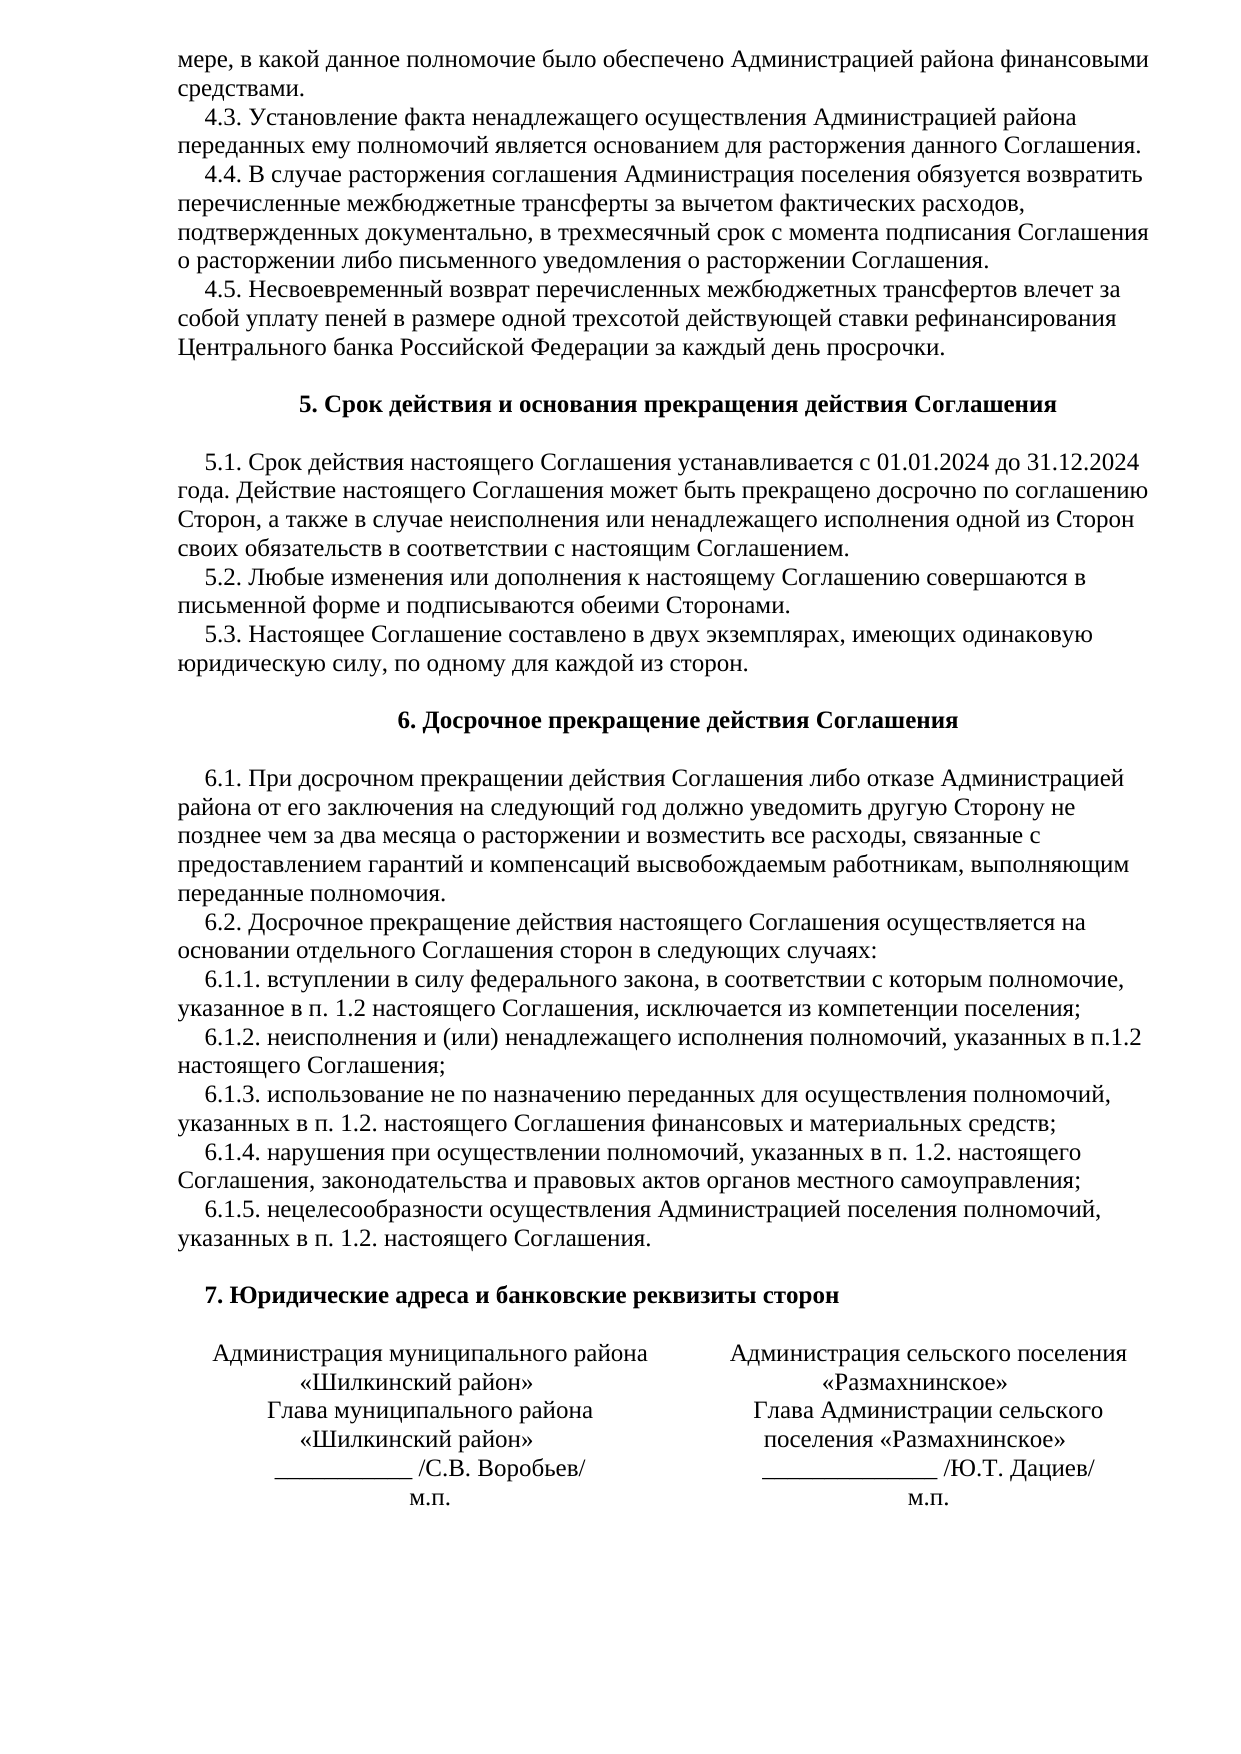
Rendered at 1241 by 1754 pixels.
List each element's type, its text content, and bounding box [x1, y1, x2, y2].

text 6.1.4. нарушения при осуществлении полномочий, указанных в п. 1.2. настоящего Соглашения, законодательства и правовых актов органов местного самоуправления; [177, 1137, 1152, 1194]
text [177, 44, 1152, 102]
text 6.1.2. неисполнения и (или) ненадлежащего исполнения полномочий, указанных в п.1.2 настоящего Соглашения; [177, 1022, 1152, 1079]
text 7. Юридические адреса и банковские реквизиты сторон [177, 1281, 1152, 1309]
text 6.1.3. использование не по назначению переданных для осуществления полномочий, указанных в п. 1.2. настоящего Соглашения финансовых и материальных средств; [177, 1079, 1152, 1137]
table_header Администрация муниципального района «Шилкинский район» Глава муниципального района «Шилкинский район» ___________ /С.В. Воробьев/ м.п. [166, 1338, 664, 1511]
text 5.1. Срок действия настоящего Соглашения устанавливается с 01.01.2024 до 31.12.2024 года. Действие настоящего Соглашения может быть прекращено досрочно по соглашению Сторон, а также в случае неисполнения или ненадлежащего исполнения одной из Сторон своих обязательств в соответствии с настоящим Соглашением. [177, 447, 1152, 562]
table_header Администрация сельского поселения «Размахнинское» Глава Администрации сельского поселения «Размахнинское» ______________ /Ю.Т. Дациев/ м.п. [664, 1338, 1163, 1511]
text 6. Досрочное прекращение действия Соглашения [177, 706, 1152, 734]
text 4.5. Несвоевременный возврат перечисленных межбюджетных трансфертов влечет за собой уплату пеней в размере одной трехсотой действующей ставки рефинансирования Центрального банка Российской Федерации за каждый день просрочки. [177, 274, 1152, 361]
text 4.4. В случае расторжения соглашения Администрация поселения обязуется возвратить перечисленные межбюджетные трансферты за вычетом фактических расходов, подтвержденных документально, в трехмесячный срок с момента подписания Соглашения о расторжении либо письменного уведомления о расторжении Соглашения. [177, 159, 1152, 274]
text 6.1.1. вступлении в силу федерального закона, в соответствии с которым полномочие, указанное в п. 1.2 настоящего Соглашения, исключается из компетенции поселения; [177, 964, 1152, 1022]
text 6.2. Досрочное прекращение действия настоящего Соглашения осуществляется на основании отдельного Соглашения сторон в следующих случаях: [177, 907, 1152, 964]
text 6.1. При досрочном прекращении действия Соглашения либо отказе Администрацией района от его заключения на следующий год должно уведомить другую Сторону не позднее чем за два месяца о расторжении и возместить все расходы, связанные с предоставлением гарантий и компенсаций высвобождаемым работникам, выполняющим переданные полномочия. [177, 763, 1152, 907]
text 5.2. Любые изменения или дополнения к настоящему Соглашению совершаются в письменной форме и подписываются обеими Сторонами. [177, 562, 1152, 619]
text 5. Срок действия и основания прекращения действия Соглашения [177, 389, 1152, 418]
text 4.3. Установление факта ненадлежащего осуществления Администрацией района переданных ему полномочий является основанием для расторжения данного Соглашения. [177, 102, 1152, 159]
text 5.3. Настоящее Соглашение составлено в двух экземплярах, имеющих одинаковую юридическую силу, по одному для каждой из сторон. [177, 619, 1152, 677]
text 6.1.5. нецелесообразности осуществления Администрацией поселения полномочий, указанных в п. 1.2. настоящего Соглашения. [177, 1194, 1152, 1252]
